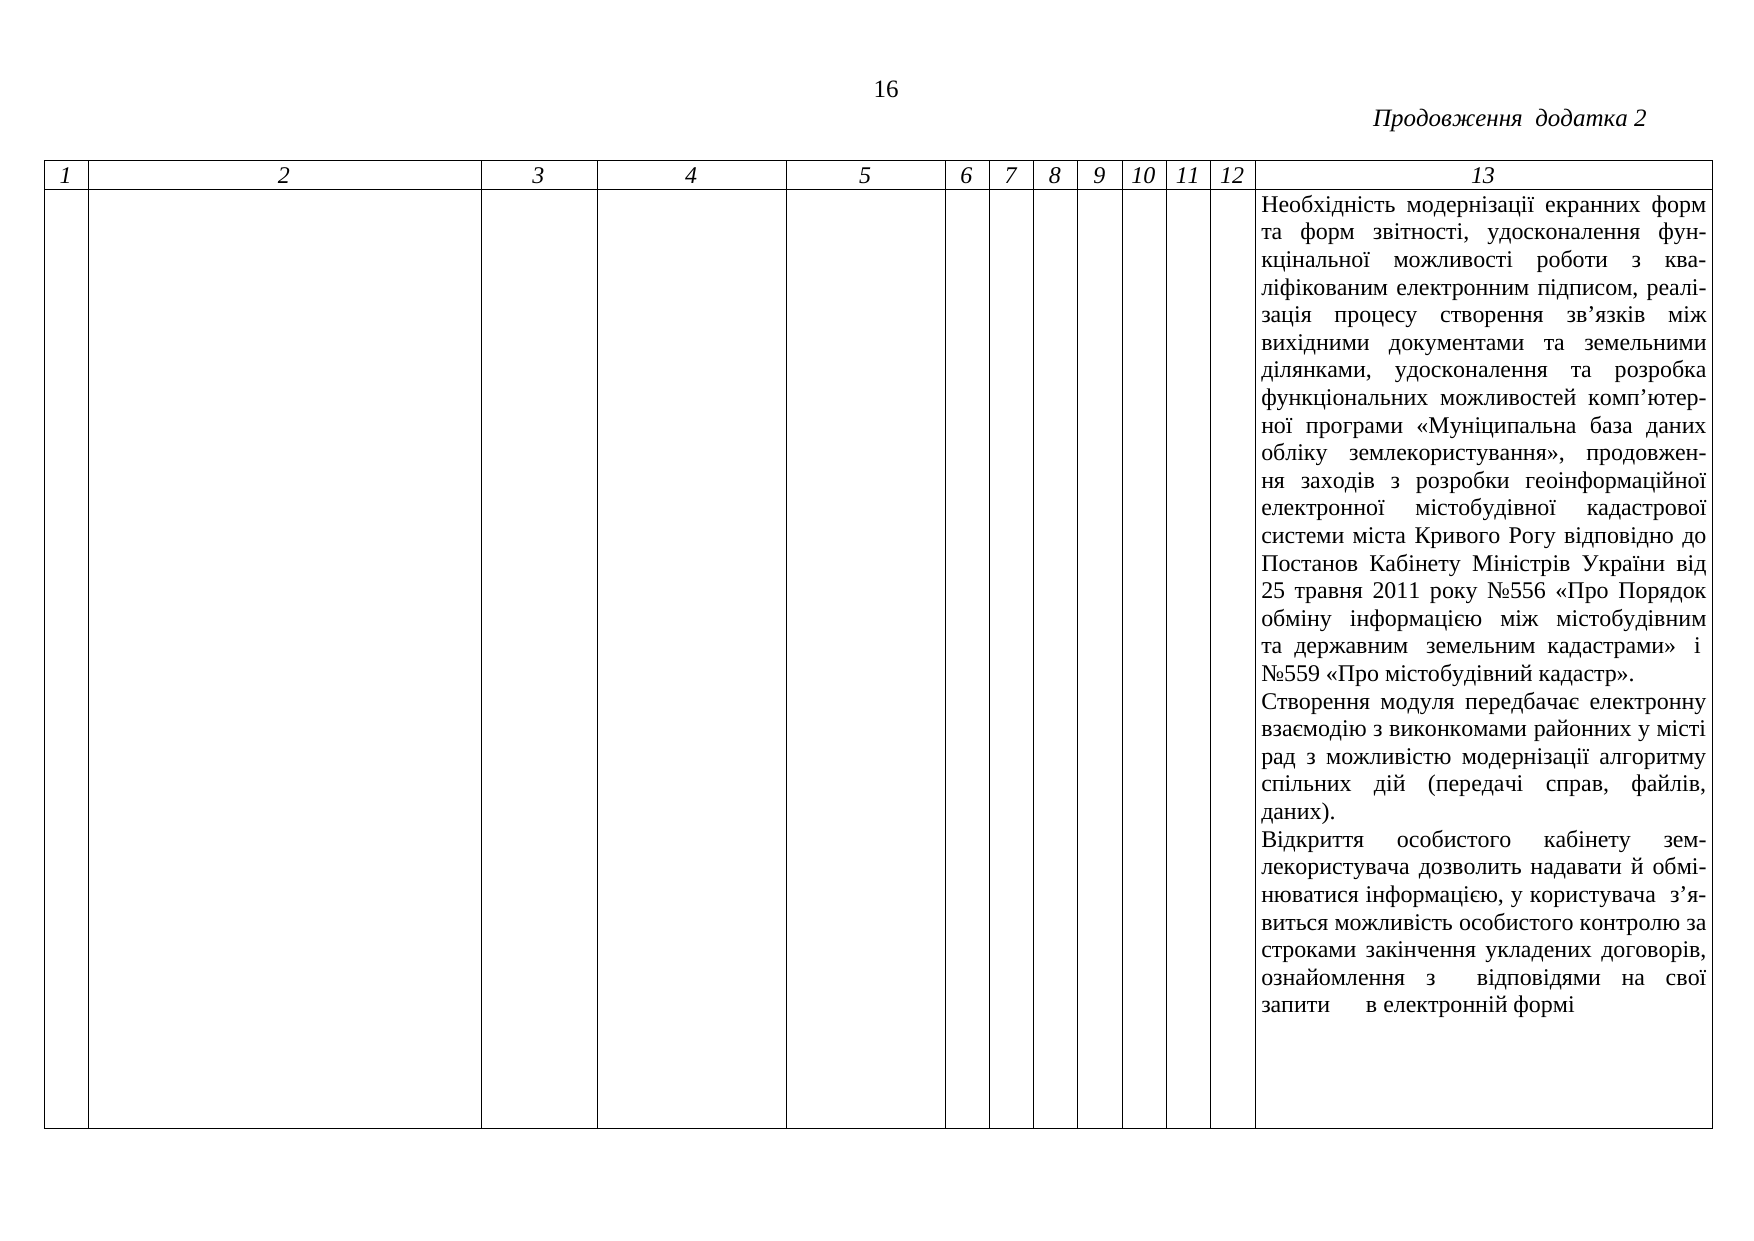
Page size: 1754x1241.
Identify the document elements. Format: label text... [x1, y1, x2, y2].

table_header 13 [1256, 161, 1712, 189]
table_header 2 [89, 161, 481, 189]
table_header 7 [990, 161, 1033, 189]
table_header 10 [1123, 161, 1166, 189]
table_cell [482, 190, 597, 1128]
table_cell [1211, 190, 1255, 1128]
table_cell Необхідність модернізації екранних форм та форм звітності, удосконалення фун-кцінальної можливості роботи з ква-ліфікованим електронним підписом, реалі-зація процесу створення зв’язків між вихідними документами та земельними ділянками, удосконалення та розробка функціональних можливостей комп’ютер- ної програми «Муніципальна база даних обліку землекористування», продовжен- ня заходів з розробки геоінформаційної електронної містобудівної кадастрової системи міста Кривого Рогу відповідно до Постанов Кабінету Міністрів України від 25 травня 2011 року №556 «Про Порядок обміну інформацією між містобудівним та державним земельним кадастрами» і №559 «Про містобудівний кадастр». Створення модуля передбачає електронну взаємодію з виконкомами районних у місті рад з можливістю модернізації алгоритму спільних дій (передачі справ, файлів, даних). Відкриття особистого кабінету зем-лекористувача дозволить надавати й обмі-нюватися інформацією, у користувача з’я-виться можливість особистого контролю за строками закінчення укладених договорів, ознайомлення з відповідями на свої запити в електронній формі [1256, 190, 1712, 1128]
table_cell [990, 190, 1033, 1128]
table_header 8 [1034, 161, 1077, 189]
table_cell [946, 190, 989, 1128]
table_header 1 [45, 161, 88, 189]
table_cell [598, 190, 786, 1128]
table_cell [1123, 190, 1166, 1128]
table_cell [787, 190, 945, 1128]
table_header 5 [787, 161, 945, 189]
table_header 12 [1211, 161, 1255, 189]
table_header 11 [1167, 161, 1210, 189]
table_cell [1078, 190, 1122, 1128]
table_header 4 [598, 161, 786, 189]
table_header 3 [482, 161, 597, 189]
table_cell [1167, 190, 1210, 1128]
table_header 9 [1078, 161, 1122, 189]
table_cell [89, 190, 481, 1128]
table_cell [1034, 190, 1077, 1128]
table_header 6 [946, 161, 989, 189]
table_cell [45, 190, 88, 1128]
